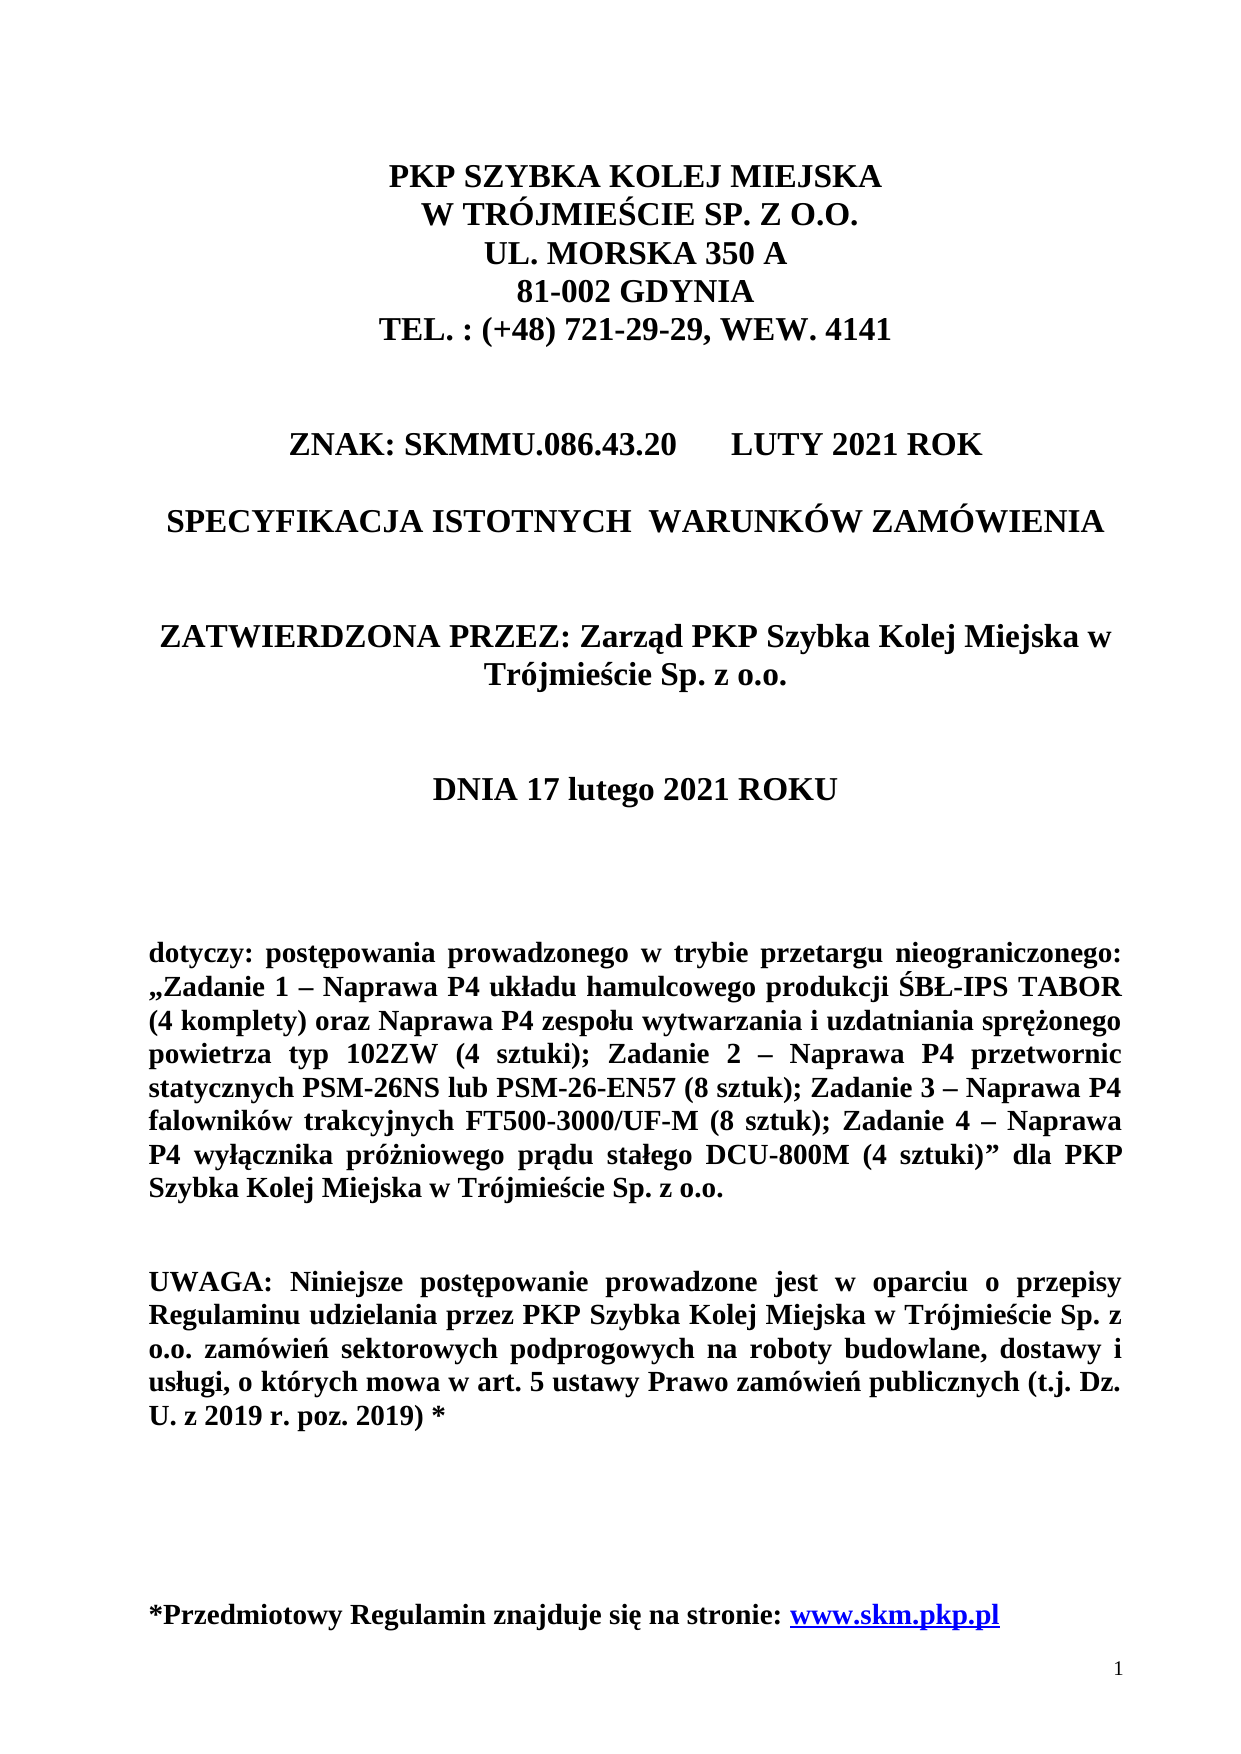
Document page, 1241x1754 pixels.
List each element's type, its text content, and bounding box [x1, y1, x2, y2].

text UWAGA: Niniejsze postępowanie prowadzone jest w oparciu o przepisy Regulaminu udzielania przez PKP Szybka Kolej Miejska w Trójmieście Sp. z o.o. zamówień sektorowych podprogowych na roboty budowlane, dostawy i usługi, o których mowa w art. 5 ustawy Prawo zamówień publicznych (t.j. Dz. U. z 2019 r. poz. 2019) * [148, 1264, 1123, 1431]
text *Przedmiotowy Regulamin znajduje się na stronie: www.skm.pkp.pl [148, 1597, 1123, 1630]
text PKP SZYBKA KOLEJ MIEJSKA [148, 156, 1123, 195]
text UL. MORSKA 350 A [148, 233, 1123, 271]
text 81-002 GDYNIA [148, 271, 1123, 310]
text SPECYFIKACJA ISTOTNYCH WARUNKÓW ZAMÓWIENIA [148, 501, 1123, 540]
text ZATWIERDZONA PRZEZ: Zarząd PKP Szybka Kolej Miejska w Trójmieście Sp. z o.o. [148, 616, 1123, 693]
text dotyczy: postępowania prowadzonego w trybie przetargu nieograniczonego: „Zadanie 1 – Naprawa P4 układu hamulcowego produkcji ŚBŁ-IPS TABOR (4 komplety) oraz Naprawa P4 zespołu wytwarzania i uzdatniania sprężonego powietrza typ 102ZW (4 sztuki); Zadanie 2 – Naprawa P4 przetwornic statycznych PSM-26NS lub PSM-26-EN57 (8 sztuk); Zadanie 3 – Naprawa P4 falowników trakcyjnych FT500-3000/UF-M (8 sztuk); Zadanie 4 – Naprawa P4 wyłącznika próżniowego prądu stałego DCU-800M (4 sztuki)” dla PKP Szybka Kolej Miejska w Trójmieście Sp. z o.o. [148, 936, 1123, 1204]
text W TRÓJMIEŚCIE SP. Z O.O. [148, 195, 1123, 233]
text TEL. : (+48) 721-29-29, WEW. 4141 [148, 310, 1123, 348]
text ZNAK: SKMMU.086.43.20 LUTY 2021 ROK [148, 425, 1123, 463]
text DNIA 17 lutego 2021 ROKU [148, 770, 1123, 808]
